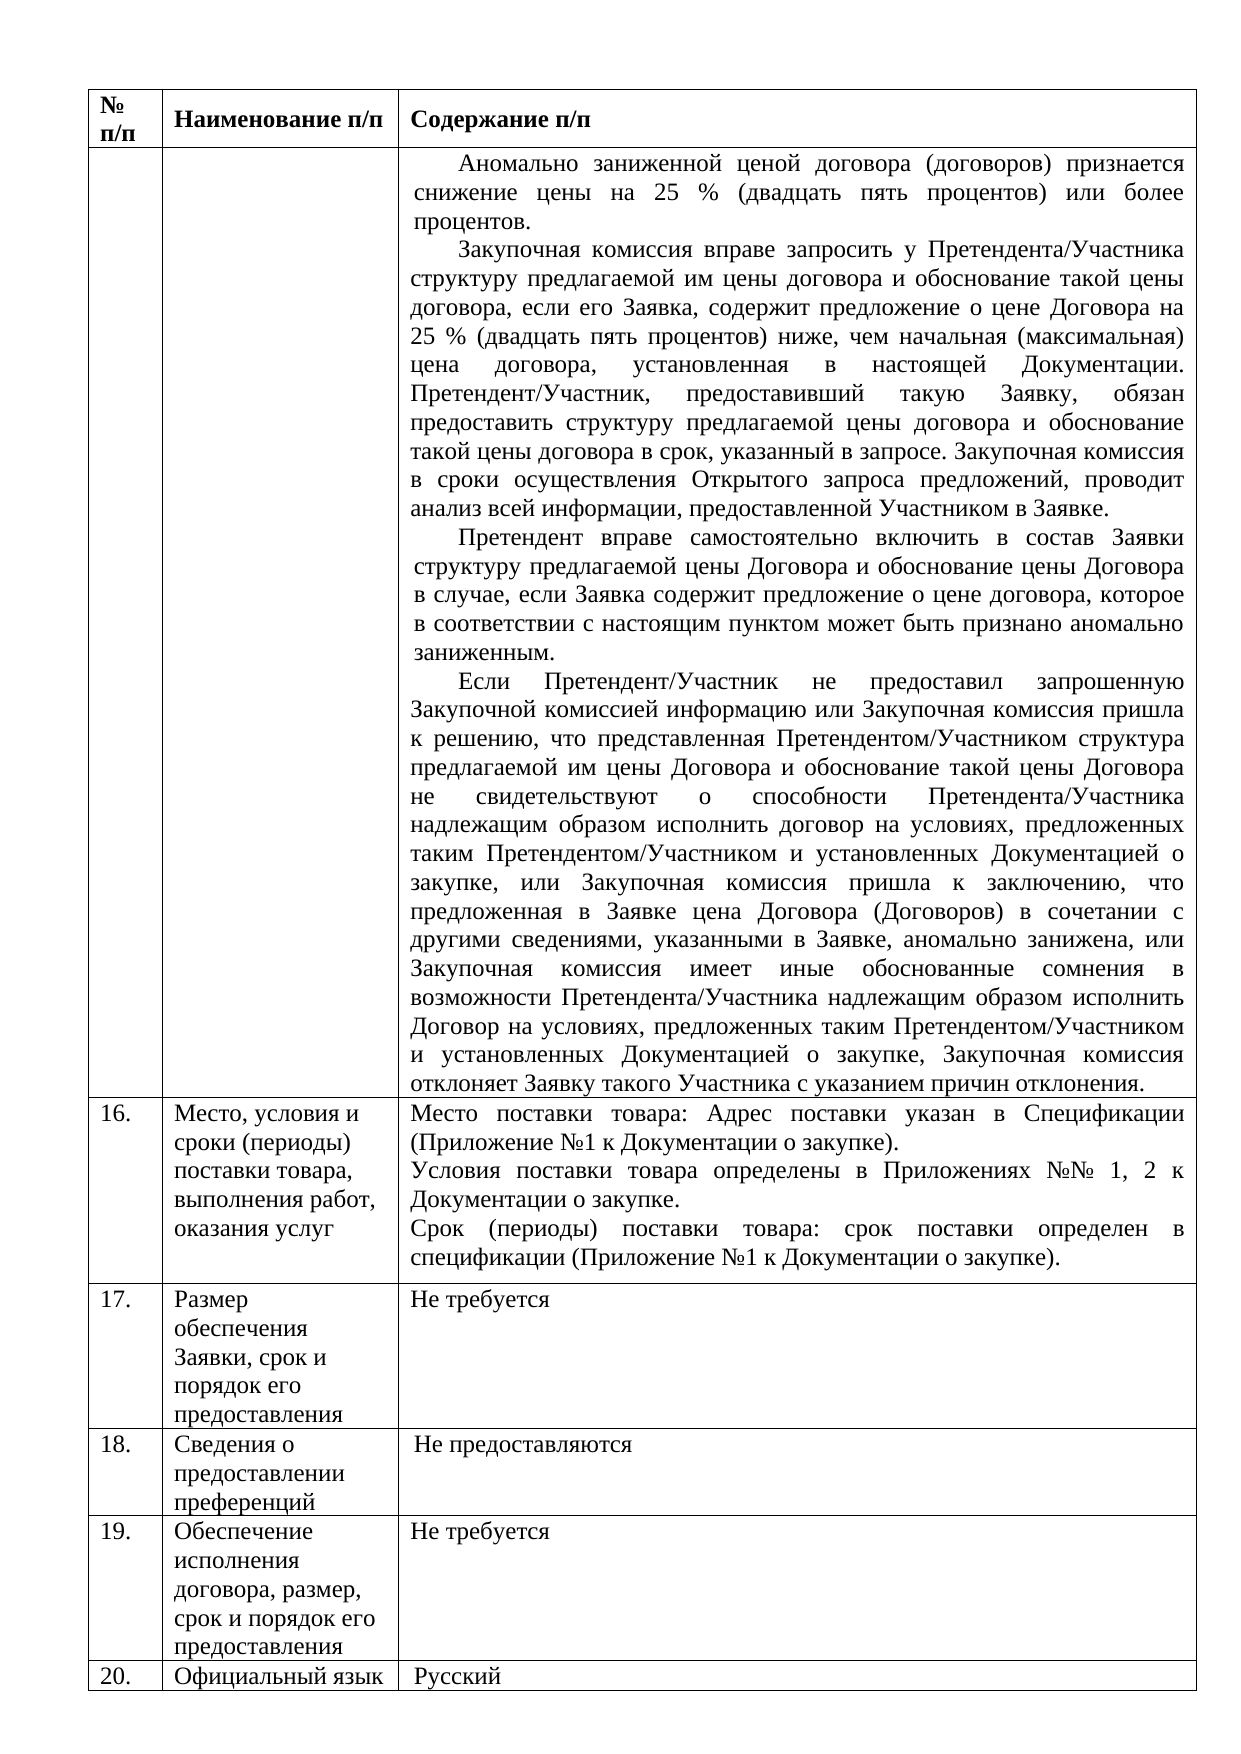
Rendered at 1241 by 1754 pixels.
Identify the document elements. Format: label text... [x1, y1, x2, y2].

table_cell [89, 1661, 162, 1690]
table_cell Размер обеспечения Заявки, срок и порядок его предоставления [163, 1284, 398, 1428]
table_cell [89, 1098, 162, 1283]
table_cell [89, 148, 162, 1097]
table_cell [399, 148, 1196, 1097]
table_cell Официальный язык закупки [163, 1661, 398, 1690]
table_cell [89, 1516, 162, 1660]
table_cell Обеспечение исполнения договора, размер, срок и порядок его предоставления [163, 1516, 398, 1660]
table_header Наименование п/п [163, 90, 398, 147]
table_cell Сведения о предоставлении преференций [163, 1429, 398, 1515]
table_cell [163, 148, 398, 1097]
table_cell Место, условия и сроки (периоды) поставки товара, выполнения работ, оказания услуг [163, 1098, 398, 1283]
table_cell Не требуется [399, 1516, 1196, 1660]
table_cell Не предоставляются [399, 1429, 1196, 1515]
table_cell Место поставки товара: Адрес поставки указан в Спецификации (Приложение №1 к Документации о закупке). Условия поставки товара определены в Приложениях №№ 1, 2 к Документации о закупке. Срок (периоды) поставки товара: срок поставки определен в спецификации (Приложение №1 к Документации о закупке). [399, 1098, 1196, 1283]
table_cell [89, 1429, 162, 1515]
table_header № п/п [89, 90, 162, 147]
table_cell Не требуется [399, 1284, 1196, 1428]
table_cell Русский [399, 1661, 1196, 1690]
table_cell [89, 1284, 162, 1428]
table_header Содержание п/п [399, 90, 1196, 147]
